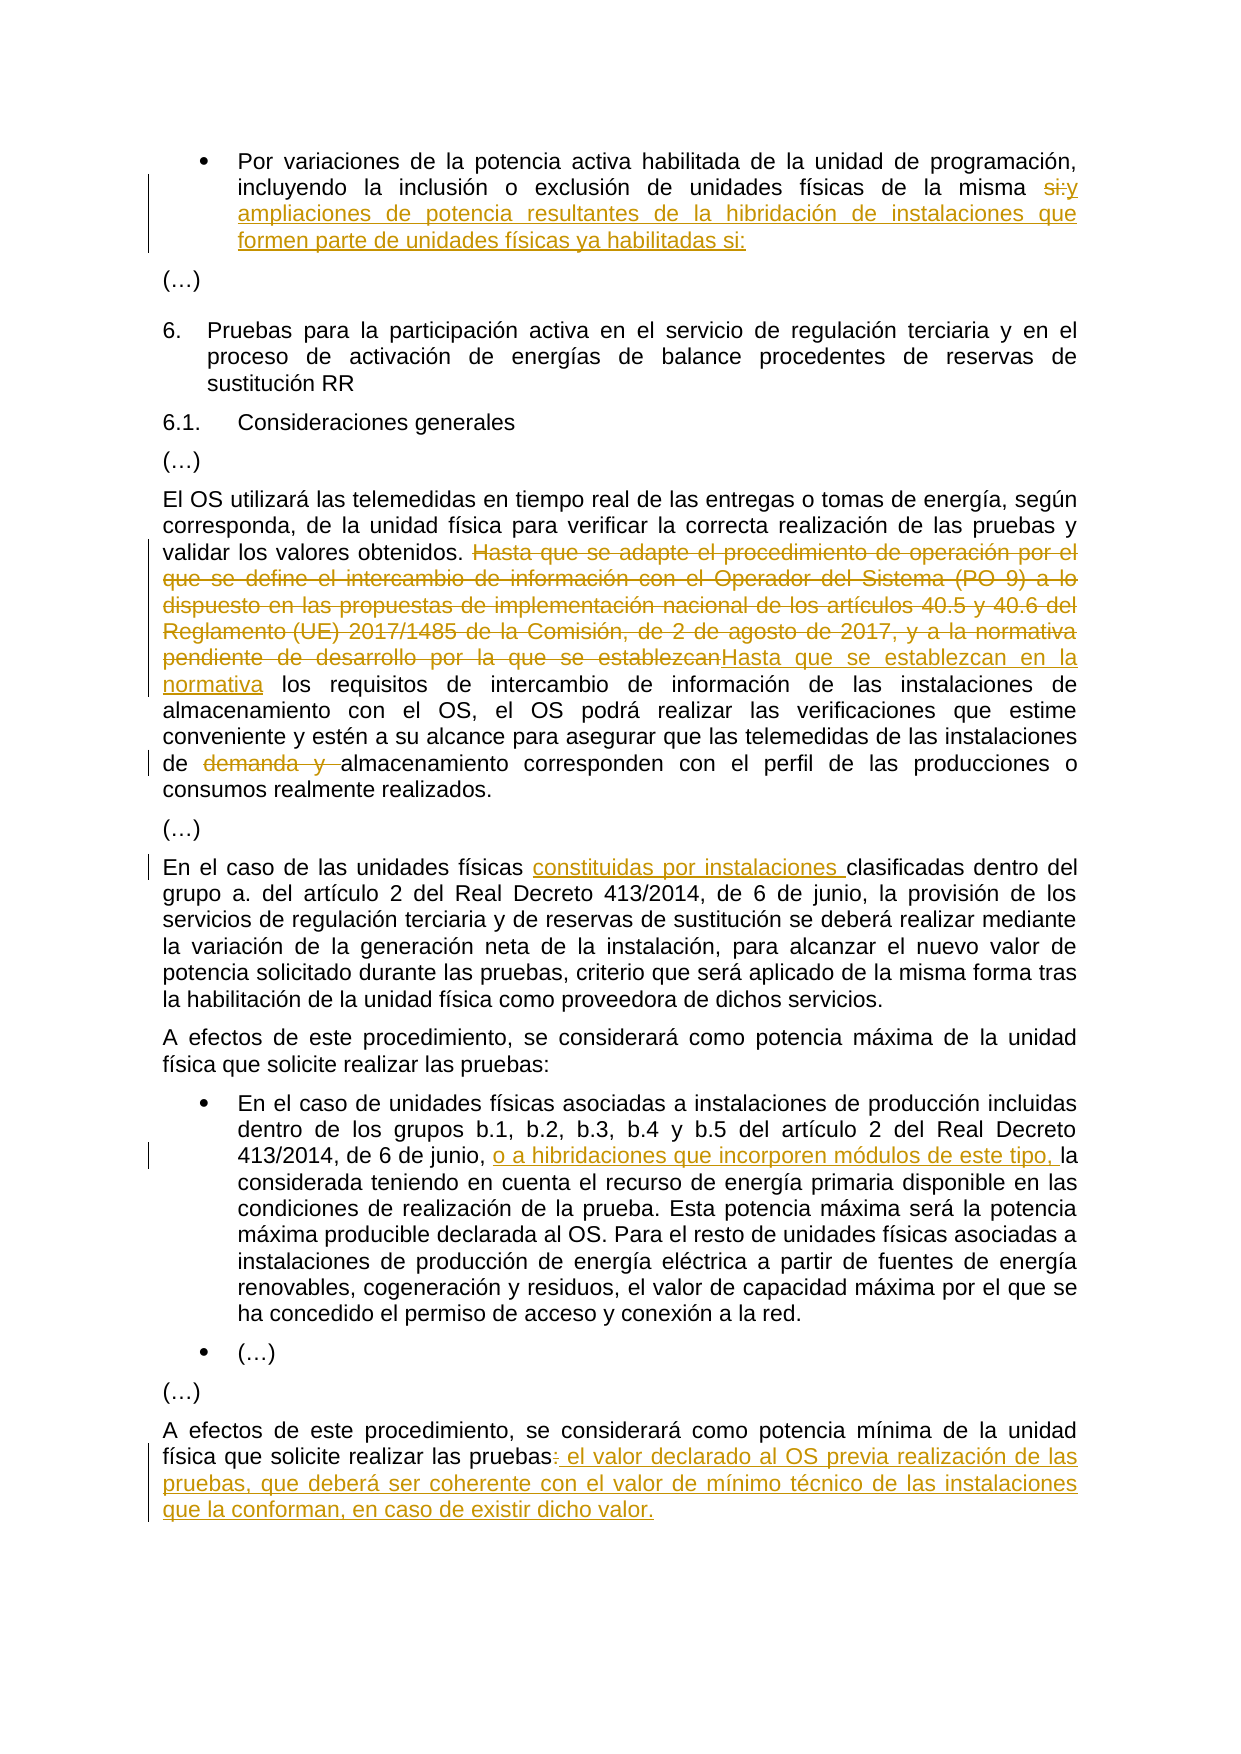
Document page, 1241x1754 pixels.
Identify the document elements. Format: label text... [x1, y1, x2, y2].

text El OS utilizará las telemedidas en tiempo real de las entregas o tomas de energía, según corresponda, de la unidad física para verificar la correcta realización de las pruebas y validar los valores obtenidos. los requisitos de intercambio de información de las instalaciones de almacenamiento con el OS, el OS podrá realizar las verificaciones que estime conveniente y estén a su alcance para asegurar que las telemedidas de las instalaciones de almacenamiento corresponden con el perfil de las producciones o consumos realmente realizados. [162, 486, 1078, 579]
text El OS utilizará las telemedidas en tiempo real de las entregas o tomas de energía, según corresponda, de la unidad física para verificar la correcta realización de las pruebas y validar los valores obtenidos. los requisitos de intercambio de información de las instalaciones de almacenamiento con el OS, el OS podrá realizar las verificaciones que estime conveniente y estén a su alcance para asegurar que las telemedidas de las instalaciones de almacenamiento corresponden con el perfil de las producciones o consumos realmente realizados. [162, 580, 1078, 802]
text En el caso de las unidades físicas clasificadas dentro del grupo a. del artículo 2 del Real Decreto 413/2014, de 6 de junio, la provisión de los servicios de regulación terciaria y de reservas de sustitución se deberá realizar mediante la variación de la generación neta de la instalación, para alcanzar el nuevo valor de potencia solicitado durante las pruebas, criterio que será aplicado de la misma forma tras la habilitación de la unidad física como proveedora de dichos servicios. [162, 854, 1078, 1012]
text A efectos de este procedimiento, se considerará como potencia mínima de la unidad física que solicite realizar las pruebas [162, 1494, 1078, 1522]
text A efectos de este procedimiento, se considerará como potencia mínima de la unidad física que solicite realizar las pruebas [162, 1417, 1078, 1493]
text A efectos de este procedimiento, se considerará como potencia máxima de la unidad física que solicite realizar las pruebas: [162, 1024, 1078, 1077]
text (…) [162, 1378, 1078, 1404]
list En el caso de unidades físicas asociadas a instalaciones de producción incluidas dentro de los grupos b.1, b.2, b.3, b.4 y b.5 del artículo 2 del Real Decreto 413/2014, de 6 de junio, la considerada teniendo en cuenta el recurso de energía primaria disponible en las condiciones de realización de la prueba. Esta potencia máxima será la potencia máxima producible declarada al OS. Para el resto de unidades físicas asociadas a instalaciones de producción de energía eléctrica a partir de fuentes de energía renovables, cogeneración y residuos, el valor de capacidad máxima por el que se ha concedido el permiso de acceso y conexión a la red. [200, 1089, 1078, 1327]
text (…) [162, 447, 1078, 474]
text (…) [162, 815, 1078, 841]
subtitle Consideraciones generales [162, 408, 1078, 435]
list Por variaciones de la potencia activa habilitada de la unidad de programación, incluyendo la inclusión o exclusión de unidades físicas de la misma [200, 148, 1078, 253]
text (…) [162, 266, 1078, 292]
list (…) [200, 1339, 1078, 1366]
subtitle Pruebas para la participación activa en el servicio de regulación terciaria y en el proceso de activación de energías de balance procedentes de reservas de sustitución RR [162, 317, 1078, 396]
